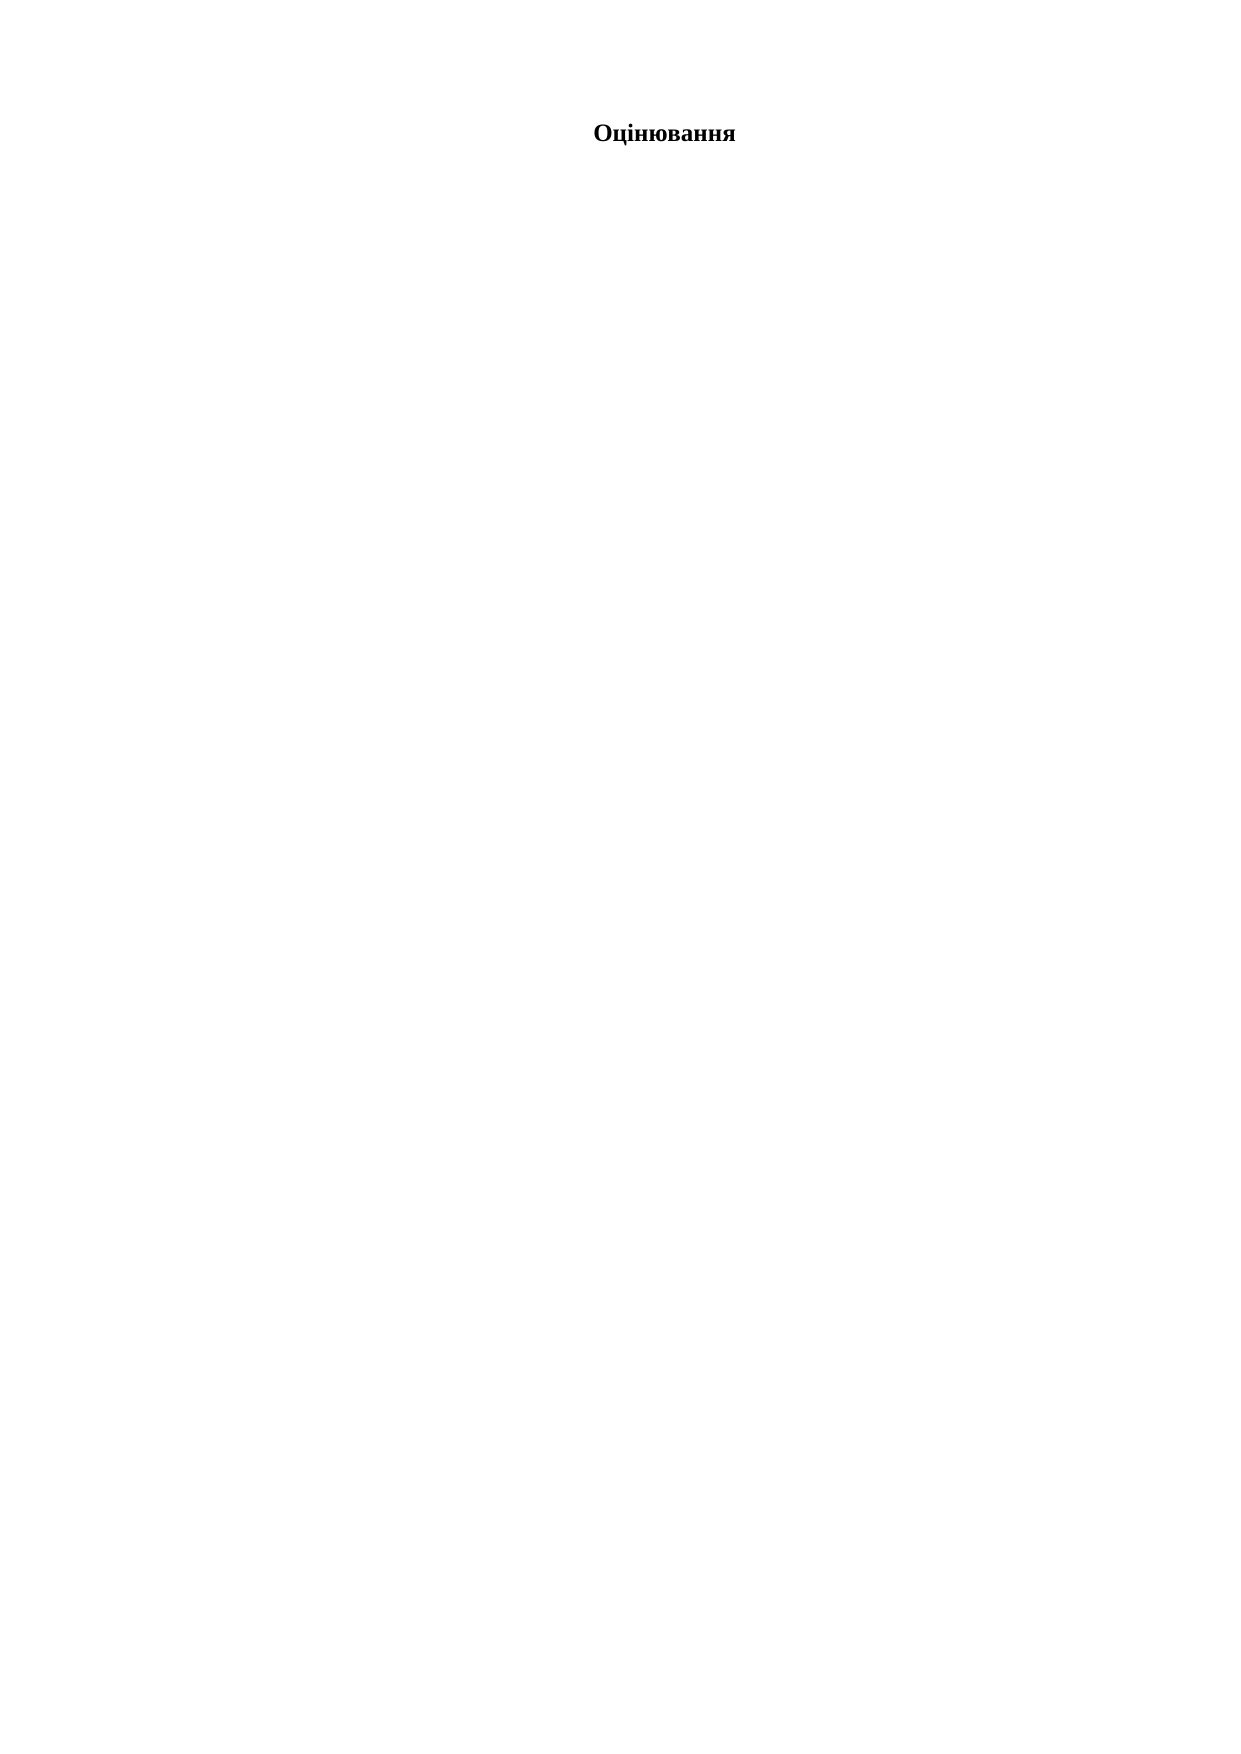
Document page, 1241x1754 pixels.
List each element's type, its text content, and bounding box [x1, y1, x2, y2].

text Оцінювання [177, 118, 1152, 147]
